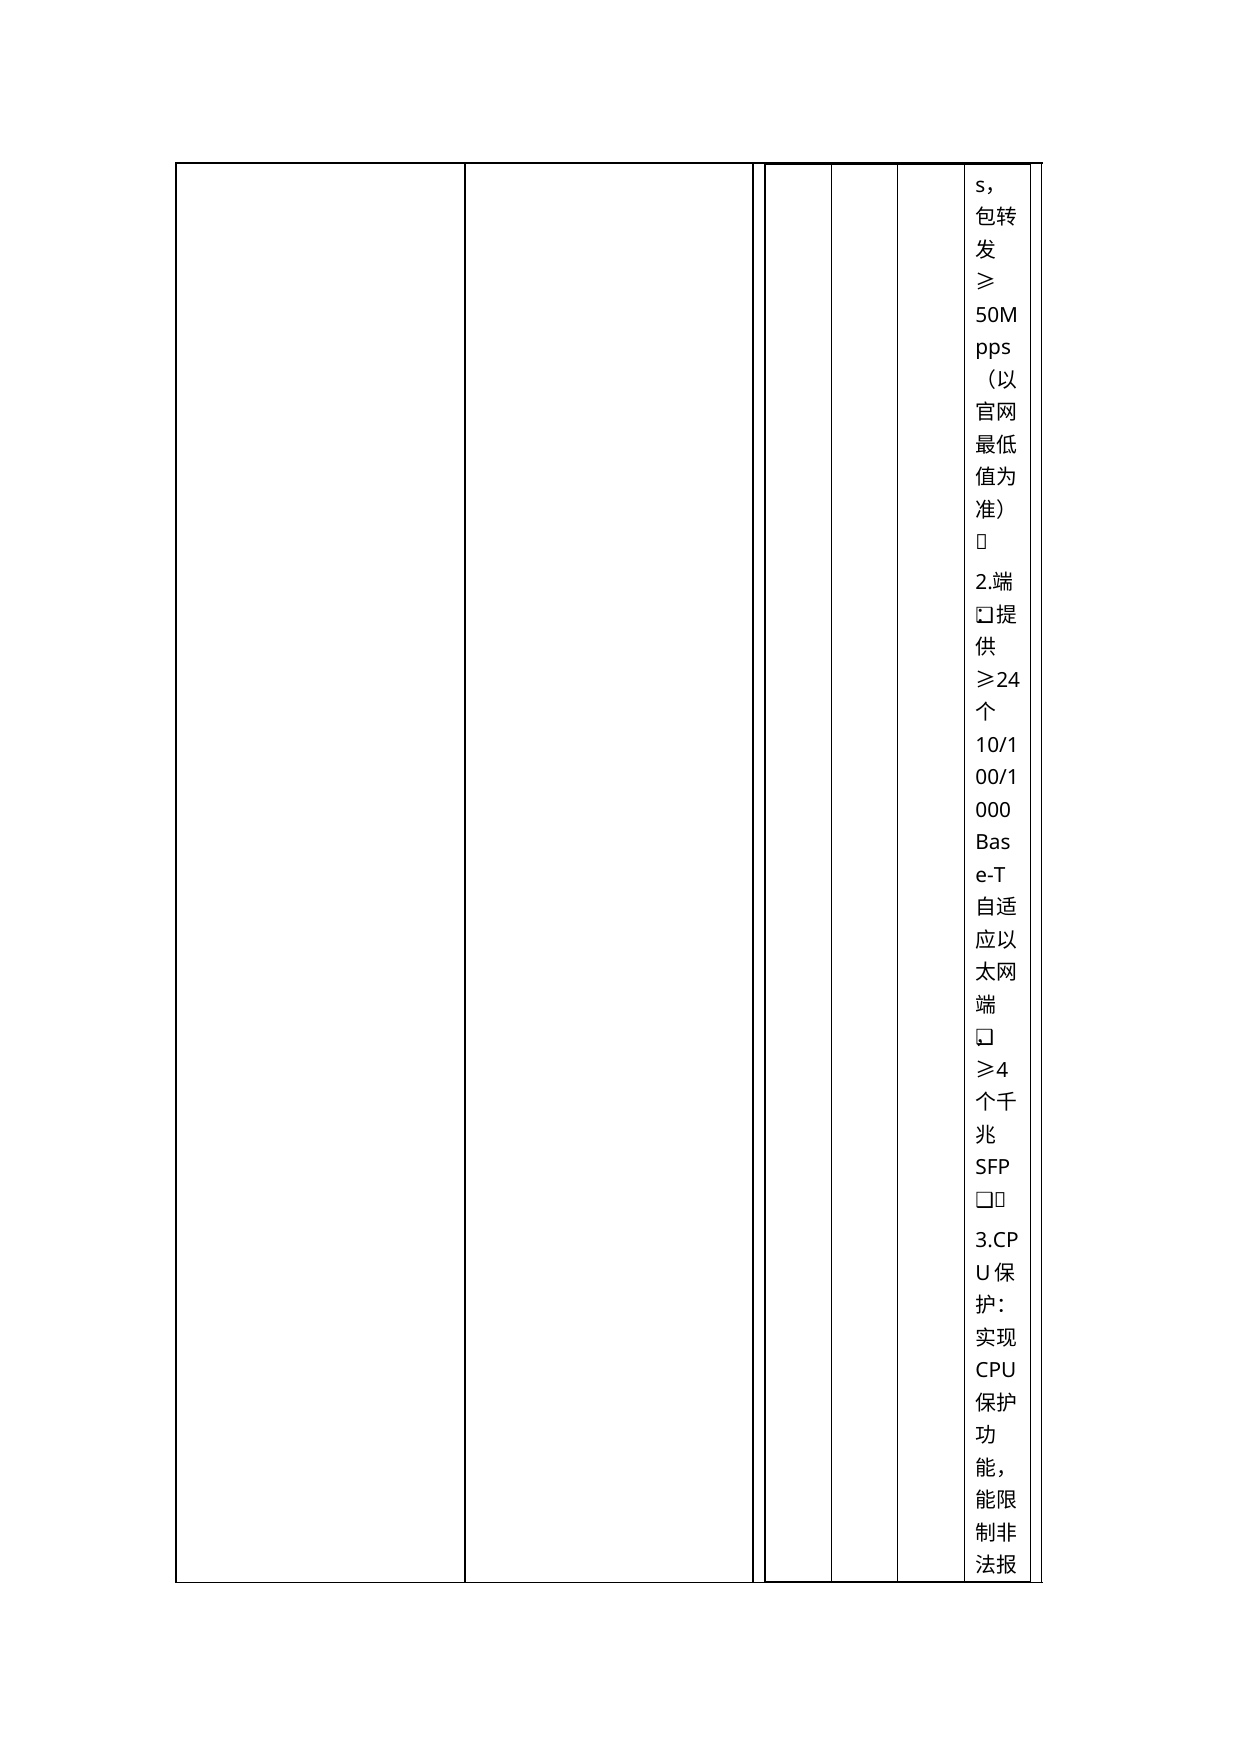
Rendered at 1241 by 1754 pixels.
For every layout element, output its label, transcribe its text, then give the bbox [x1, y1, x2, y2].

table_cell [766, 165, 831, 1581]
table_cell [832, 165, 897, 1581]
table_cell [898, 165, 964, 1581]
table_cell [965, 165, 1030, 1581]
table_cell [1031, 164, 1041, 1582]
table_cell 1 [466, 164, 752, 1582]
table_cell [177, 164, 464, 1582]
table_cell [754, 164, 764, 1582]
